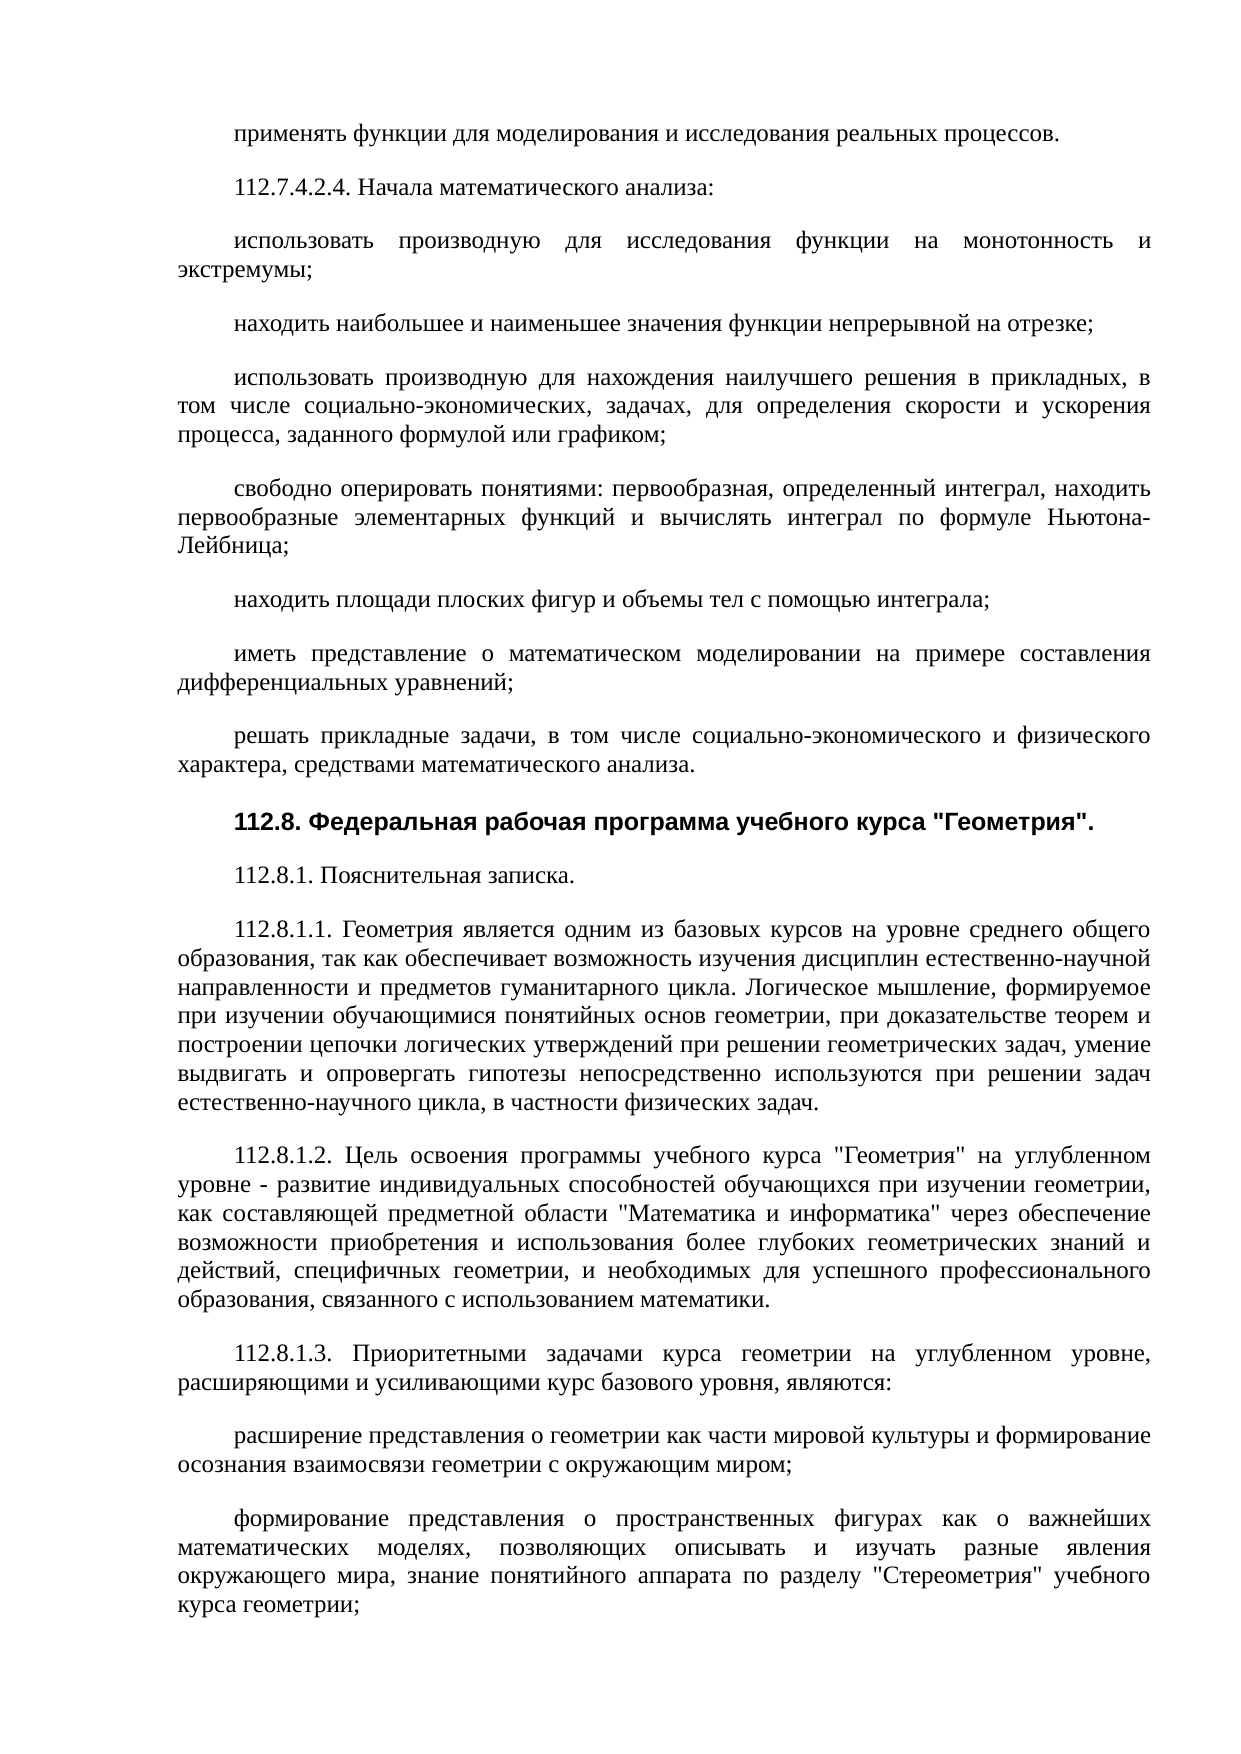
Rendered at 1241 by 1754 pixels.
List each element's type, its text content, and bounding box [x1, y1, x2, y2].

text 112.7.4.2.4. Начала математического анализа: [177, 172, 1152, 201]
text находить наибольшее и наименьшее значения функции непрерывной на отрезке; [177, 308, 1152, 337]
text иметь представление о математическом моделировании на примере составления дифференциальных уравнений; [177, 638, 1152, 696]
text 112.8.1.3. Приоритетными задачами курса геометрии на углубленном уровне, расширяющими и усиливающими курс базового уровня, являются: [177, 1338, 1152, 1396]
text 112.8.1.2. Цель освоения программы учебного курса "Геометрия" на углубленном уровне - развитие индивидуальных способностей обучающихся при изучении геометрии, как составляющей предметной области "Математика и информатика" через обеспечение возможности приобретения и использования более глубоких геометрических знаний и действий, специфичных геометрии, и необходимых для успешного профессионального образования, связанного с использованием математики. [177, 1141, 1152, 1313]
text формирование представления о пространственных фигурах как о важнейших математических моделях, позволяющих описывать и изучать разные явления окружающего мира, знание понятийного аппарата по разделу "Стереометрия" учебного курса геометрии; [177, 1503, 1152, 1618]
title 112.8. Федеральная рабочая программа учебного курса "Геометрия". [177, 807, 1152, 836]
text использовать производную для исследования функции на монотонность и экстремумы; [177, 226, 1152, 283]
text 112.8.1.1. Геометрия является одним из базовых курсов на уровне среднего общего образования, так как обеспечивает возможность изучения дисциплин естественно-научной направленности и предметов гуманитарного цикла. Логическое мышление, формируемое при изучении обучающимися понятийных основ геометрии, при доказательстве теорем и построении цепочки логических утверждений при решении геометрических задач, умение выдвигать и опровергать гипотезы непосредственно используются при решении задач естественно-научного цикла, в частности физических задач. [177, 914, 1152, 1116]
text расширение представления о геометрии как части мировой культуры и формирование осознания взаимосвязи геометрии с окружающим миром; [177, 1421, 1152, 1478]
text 112.8.1. Пояснительная записка. [177, 861, 1152, 889]
text применять функции для моделирования и исследования реальных процессов. [177, 118, 1152, 147]
text решать прикладные задачи, в том числе социально-экономического и физического характера, средствами математического анализа. [177, 721, 1152, 778]
text свободно оперировать понятиями: первообразная, определенный интеграл, находить первообразные элементарных функций и вычислять интеграл по формуле Ньютона-Лейбница; [177, 473, 1152, 559]
text находить площади плоских фигур и объемы тел с помощью интеграла; [177, 584, 1152, 613]
text использовать производную для нахождения наилучшего решения в прикладных, в том числе социально-экономических, задачах, для определения скорости и ускорения процесса, заданного формулой или графиком; [177, 362, 1152, 448]
